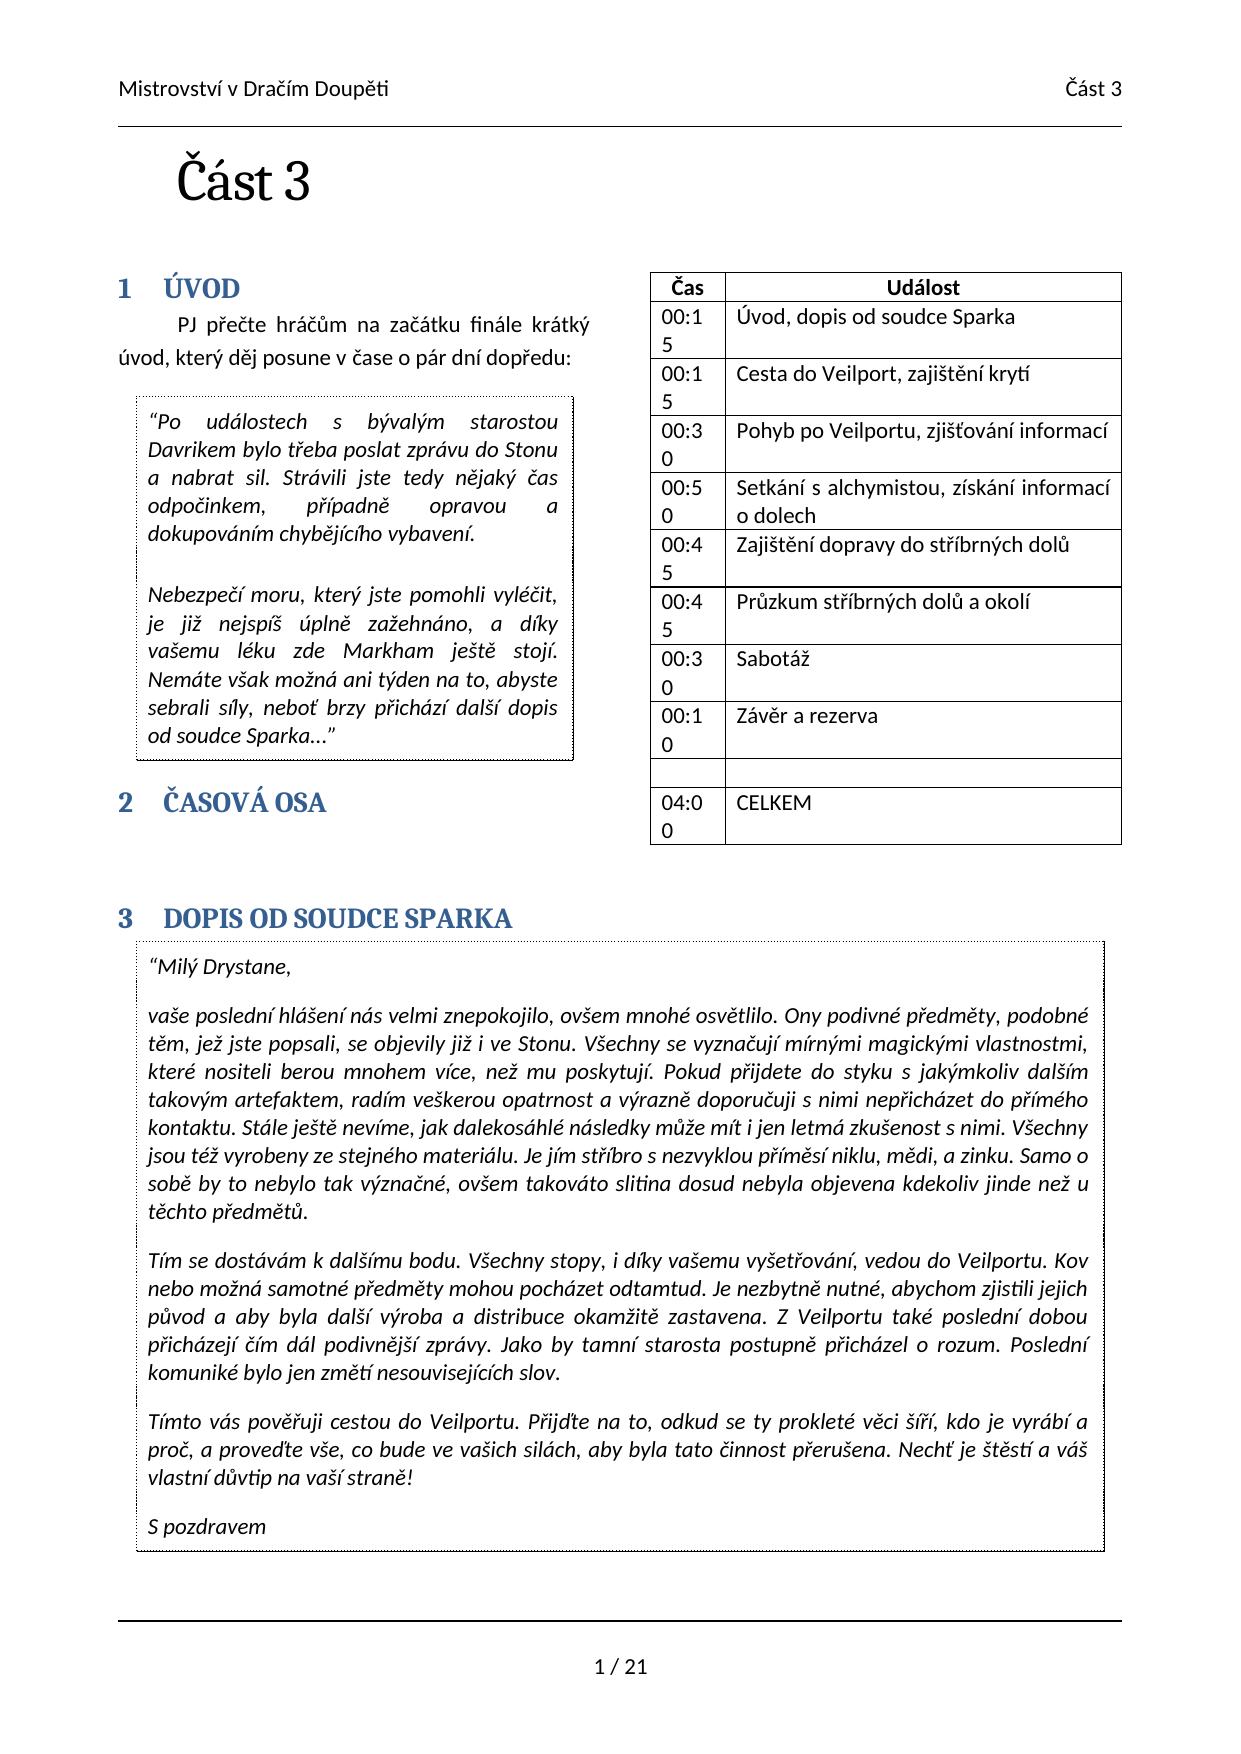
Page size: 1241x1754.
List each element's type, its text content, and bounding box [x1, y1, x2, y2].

subtitle Časová osa [118, 786, 591, 820]
table_cell 00:50 [651, 473, 725, 529]
text vaše poslední hlášení nás velmi znepokojilo, ovšem mnohé osvětlilo. Ony podivné předměty, podobné těm, jež jste popsali, se objevily již i ve Stonu. Všechny se vyznačují mírnými magickými vlastnostmi, které nositeli berou mnohem více, než mu poskytují. Pokud přijdete do styku s jakýmkoliv dalším takovým artefaktem, radím veškerou opatrnost a výrazně doporučuji s nimi nepřicházet do přímého kontaktu. Stále ještě nevíme, jak dalekosáhlé následky může mít i jen letmá zkušenost s nimi. Všechny jsou též vyrobeny ze stejného materiálu. Je jím stříbro s nezvyklou příměsí niklu, mědi, a zinku. Samo o sobě by to nebylo tak význačné, ovšem takováto slitina dosud nebyla objevena kdekoliv jinde než u těchto předmětů. [136, 989, 1104, 1225]
table_cell 00:15 [651, 359, 725, 415]
table_cell Průzkum stříbrných dolů a okolí [726, 588, 1121, 643]
table_cell Sabotáž [726, 645, 1121, 701]
table_cell Setkání s alchymistou, získání informací o dolech [726, 473, 1121, 529]
text “Milý Drystane, [136, 941, 1104, 980]
table_cell 00:30 [651, 416, 725, 472]
table_cell 00:15 [651, 302, 725, 358]
subtitle Dopis od soudce Sparka [118, 902, 1122, 936]
text Tímto vás pověřuji cestou do Veilportu. Přijďte na to, odkud se ty prokleté věci šíří, kdo je vyrábí a proč, a proveďte vše, co bude ve vašich silách, aby byla tato činnost přerušena. Nechť je štěstí a váš vlastní důvtip na vaší straně! [136, 1395, 1104, 1491]
table_header Čas [651, 273, 725, 301]
table_cell Zajištění dopravy do stříbrných dolů [726, 530, 1121, 586]
table_cell Pohyb po Veilportu, zjišťování informací [726, 416, 1121, 472]
table_cell 00:45 [651, 588, 725, 643]
text Nebezpečí moru, který jste pomohli vyléčit, je již nejspíš úplně zažehnáno, a díky vašemu léku zde Markham ještě stojí. Nemáte však možná ani týden na to, abyste sebrali síly, neboť brzy přichází další dopis od soudce Sparka...” [136, 569, 572, 760]
table_cell [726, 759, 1121, 787]
text Tím se dostávám k dalšímu bodu. Všechny stopy, i díky vašemu vyšetřování, vedou do Veilportu. Kov nebo možná samotné předměty mohou pocházet odtamtud. Je nezbytně nutné, abychom zjistili jejich původ a aby byla další výroba a distribuce okamžitě zastavena. Z Veilportu také poslední dobou přicházejí čím dál podivnější zprávy. Jako by tamní starosta postupně přicházel o rozum. Poslední komuniké bylo jen změtí nesouvisejících slov. [136, 1234, 1104, 1386]
table_cell Úvod, dopis od soudce Sparka [726, 302, 1121, 358]
title Část 3 [118, 148, 1122, 215]
subtitle Úvod [118, 272, 591, 306]
table_cell 00:10 [651, 702, 725, 758]
table_cell Závěr a rezerva [726, 702, 1121, 758]
table_cell Cesta do Veilport, zajištění krytí [726, 359, 1121, 415]
text S pozdravem [136, 1500, 1104, 1551]
table_cell CELKEM [726, 788, 1121, 844]
table_cell 00:30 [651, 645, 725, 701]
text PJ přečte hráčům na začátku finále krátký úvod, který děj posune v čase o pár dní dopředu: [118, 311, 591, 371]
text “Po událostech s bývalým starostou Davrikem bylo třeba poslat zprávu do Stonu a nabrat sil. Strávili jste tedy nějaký čas odpočinkem, případně opravou a dokupováním chybějícího vybavení. [136, 396, 572, 559]
table_header Událost [726, 273, 1121, 301]
table_cell 04:00 [651, 788, 725, 844]
table_cell 00:45 [651, 530, 725, 586]
table_cell [651, 759, 725, 787]
